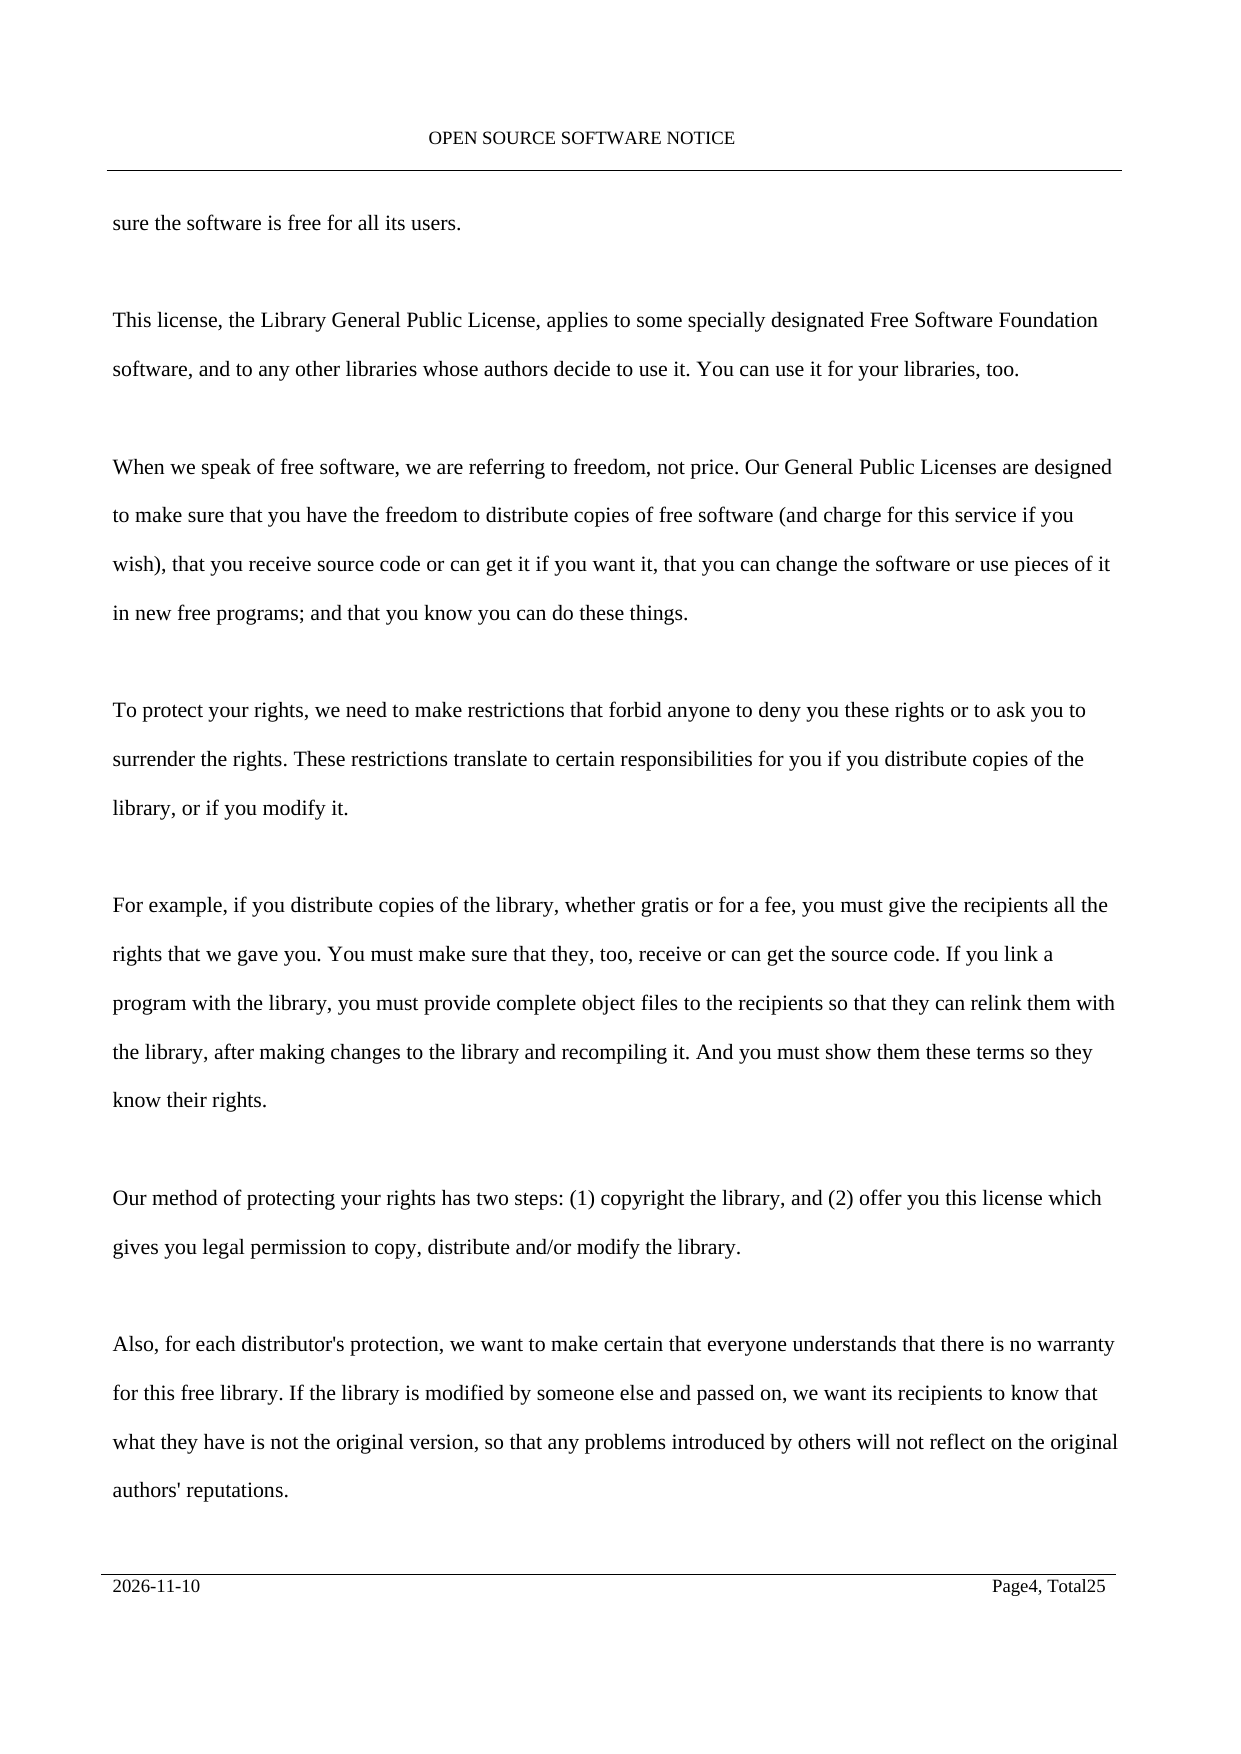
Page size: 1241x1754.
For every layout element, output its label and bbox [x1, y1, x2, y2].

text [112, 206, 1128, 1506]
